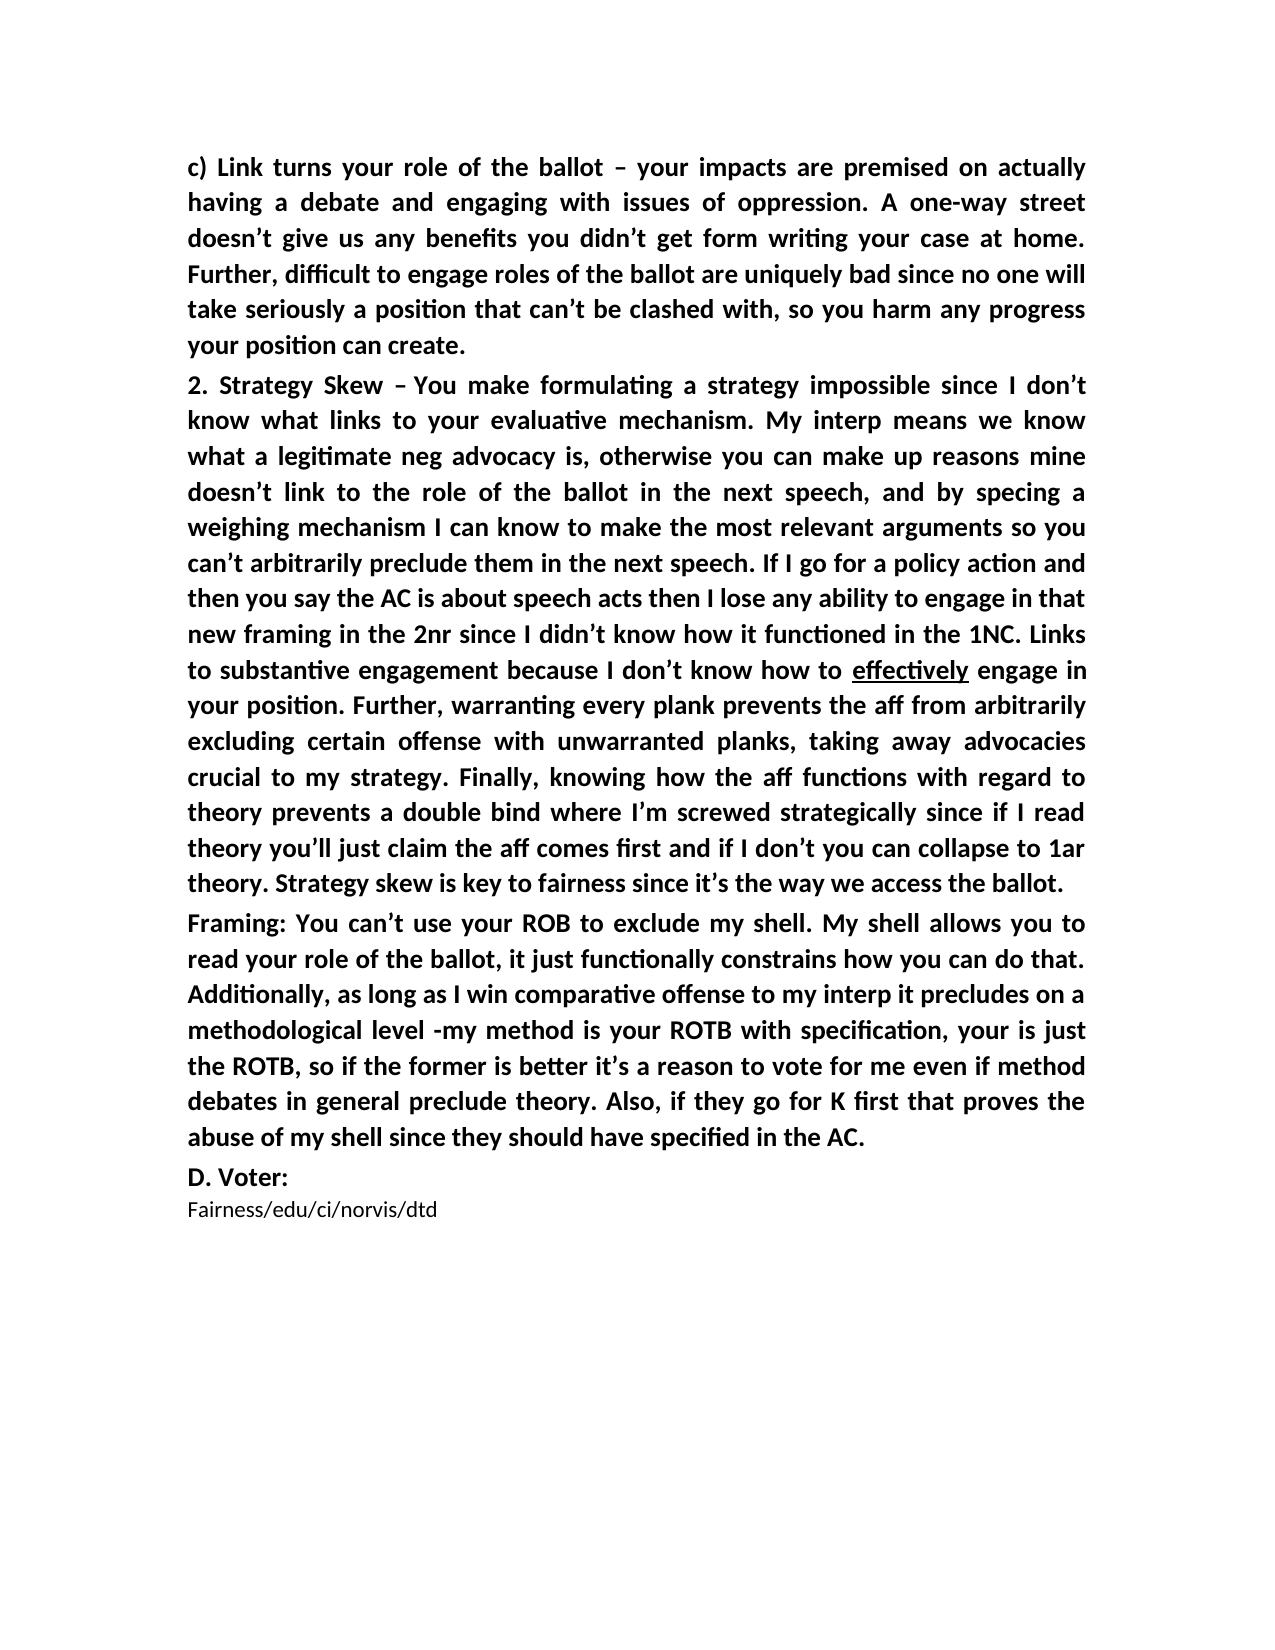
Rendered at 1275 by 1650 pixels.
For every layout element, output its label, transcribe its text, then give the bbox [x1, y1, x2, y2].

subtitle D. Voter: [187, 1160, 1087, 1193]
subtitle Framing: You can’t use your ROB to exclude my shell. My shell allows you to read your role of the ballot, it just functionally constrains how you can do that. Additionally, as long as I win comparative offense to my interp it precludes on a methodological level -my method is your ROTB with specification, your is just the ROTB, so if the former is better it’s a reason to vote for me even if method debates in general preclude theory. Also, if they go for K first that proves the abuse of my shell since they should have specified in the AC. [187, 906, 1087, 1153]
subtitle 2. Strategy Skew – You make formulating a strategy impossible since I don’t know what links to your evaluative mechanism. My interp means we know what a legitimate neg advocacy is, otherwise you can make up reasons mine doesn’t link to the role of the ballot in the next speech, and by specing a weighing mechanism I can know to make the most relevant arguments so you can’t arbitrarily preclude them in the next speech. If I go for a policy action and then you say the AC is about speech acts then I lose any ability to engage in that new framing in the 2nr since I didn’t know how it functioned in the 1NC. Links to substantive engagement because I don’t know how to effectively engage in your position. Further, warranting every plank prevents the aff from arbitrarily excluding certain offense with unwarranted planks, taking away advocacies crucial to my strategy. Finally, knowing how the aff functions with regard to theory prevents a double bind where I’m screwed strategically since if I read theory you’ll just claim the aff comes first and if I don’t you can collapse to 1ar theory. Strategy skew is key to fairness since it’s the way we access the ballot. [187, 368, 1087, 900]
subtitle c) Link turns your role of the ballot – your impacts are premised on actually having a debate and engaging with issues of oppression. A one-way street doesn’t give us any benefits you didn’t get form writing your case at home. Further, difficult to engage roles of the ballot are uniquely bad since no one will take seriously a position that can’t be clashed with, so you harm any progress your position can create. [187, 150, 1087, 361]
text Fairness/edu/ci/norvis/dtd [187, 1196, 1087, 1224]
